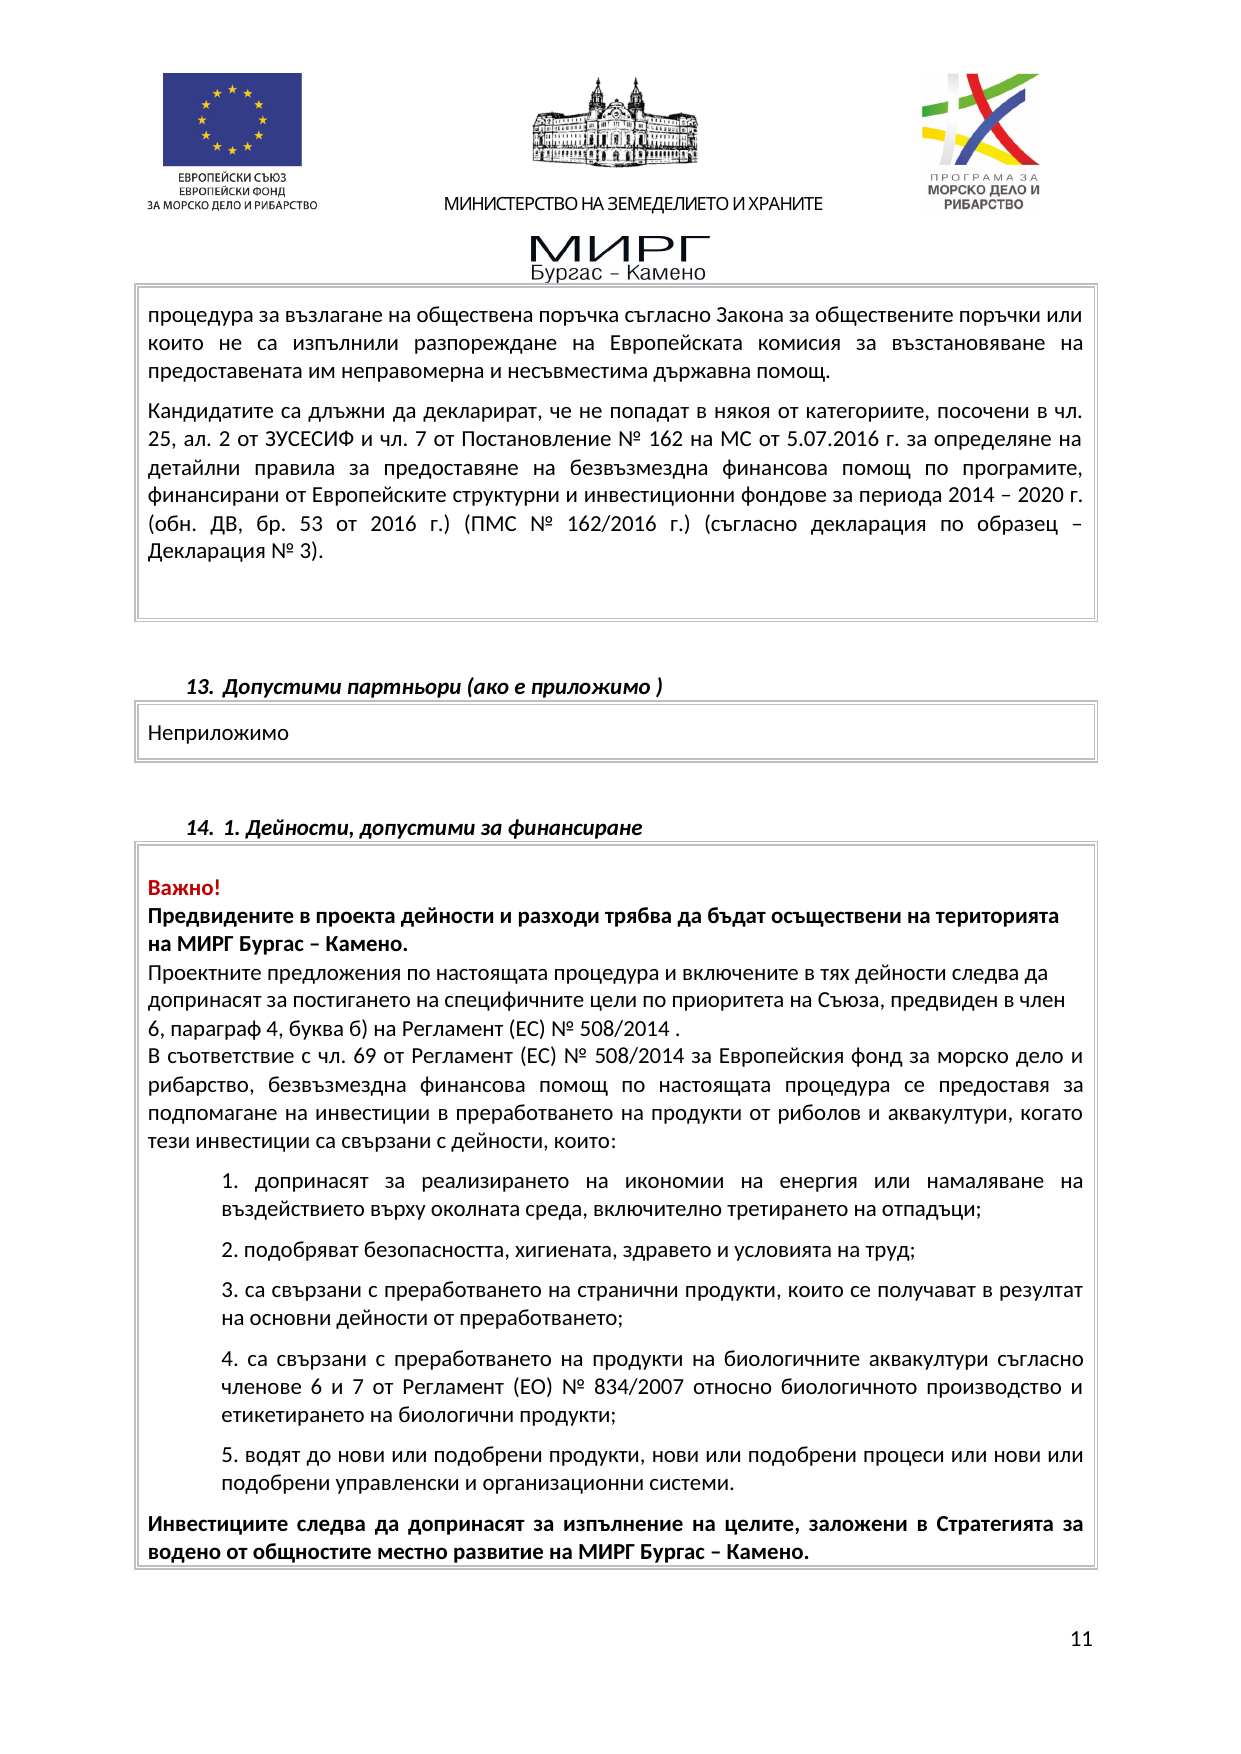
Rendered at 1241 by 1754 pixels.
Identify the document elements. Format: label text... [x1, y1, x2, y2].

table_header Неприложимо [139, 705, 1094, 758]
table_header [139, 288, 1094, 618]
text Допустими партньори (ако е приложимо ) [185, 672, 1093, 700]
table_header Важно! Предвидените в проекта дейности и разходи трябва да бъдат осъществени на територията на МИРГ Бургас – Камено. Проектните предложения по настоящата процедура и включените в тях дейности следва да допринасят за постигането на специфичните цели по приоритета на Съюза, предвиден в член 6, параграф 4, буква б) на Регламент (ЕС) № 508/2014 . В съответствие с чл. 69 от Регламент (ЕС) № 508/2014 за Европейския фонд за морско дело и рибарство, безвъзмездна финансова помощ по настоящата процедура се предоставя за подпомагане на инвестиции в преработването на продукти от риболов и аквакултури, когато тези инвестиции са свързани с дейности, които: 1. допринасят за реализирането на икономии на енергия или намаляване на въздействието върху околната среда, включително третирането на отпадъци; 2. подобряват безопасността, хигиената, здравето и условията на труд; 3. са свързани с преработването на странични продукти, които се получават в резултат на основни дейности от преработването; 4. са свързани с преработването на продукти на биологичните аквакултури съгласно членове 6 и 7 от Регламент (ЕО) № 834/2007 относно биологичното производство и етикетирането на биологични продукти; 5. водят до нови или подобрени продукти, нови или подобрени процеси или нови или подобрени управленски и организационни системи. Инвестициите следва да допринасят за изпълнение на целите, заложени в Стратегията за водено от общностите местно развитие на МИРГ Бургас – Камено. [139, 846, 1094, 1565]
text 1. Дейности, допустими за финансиране [185, 813, 1093, 841]
